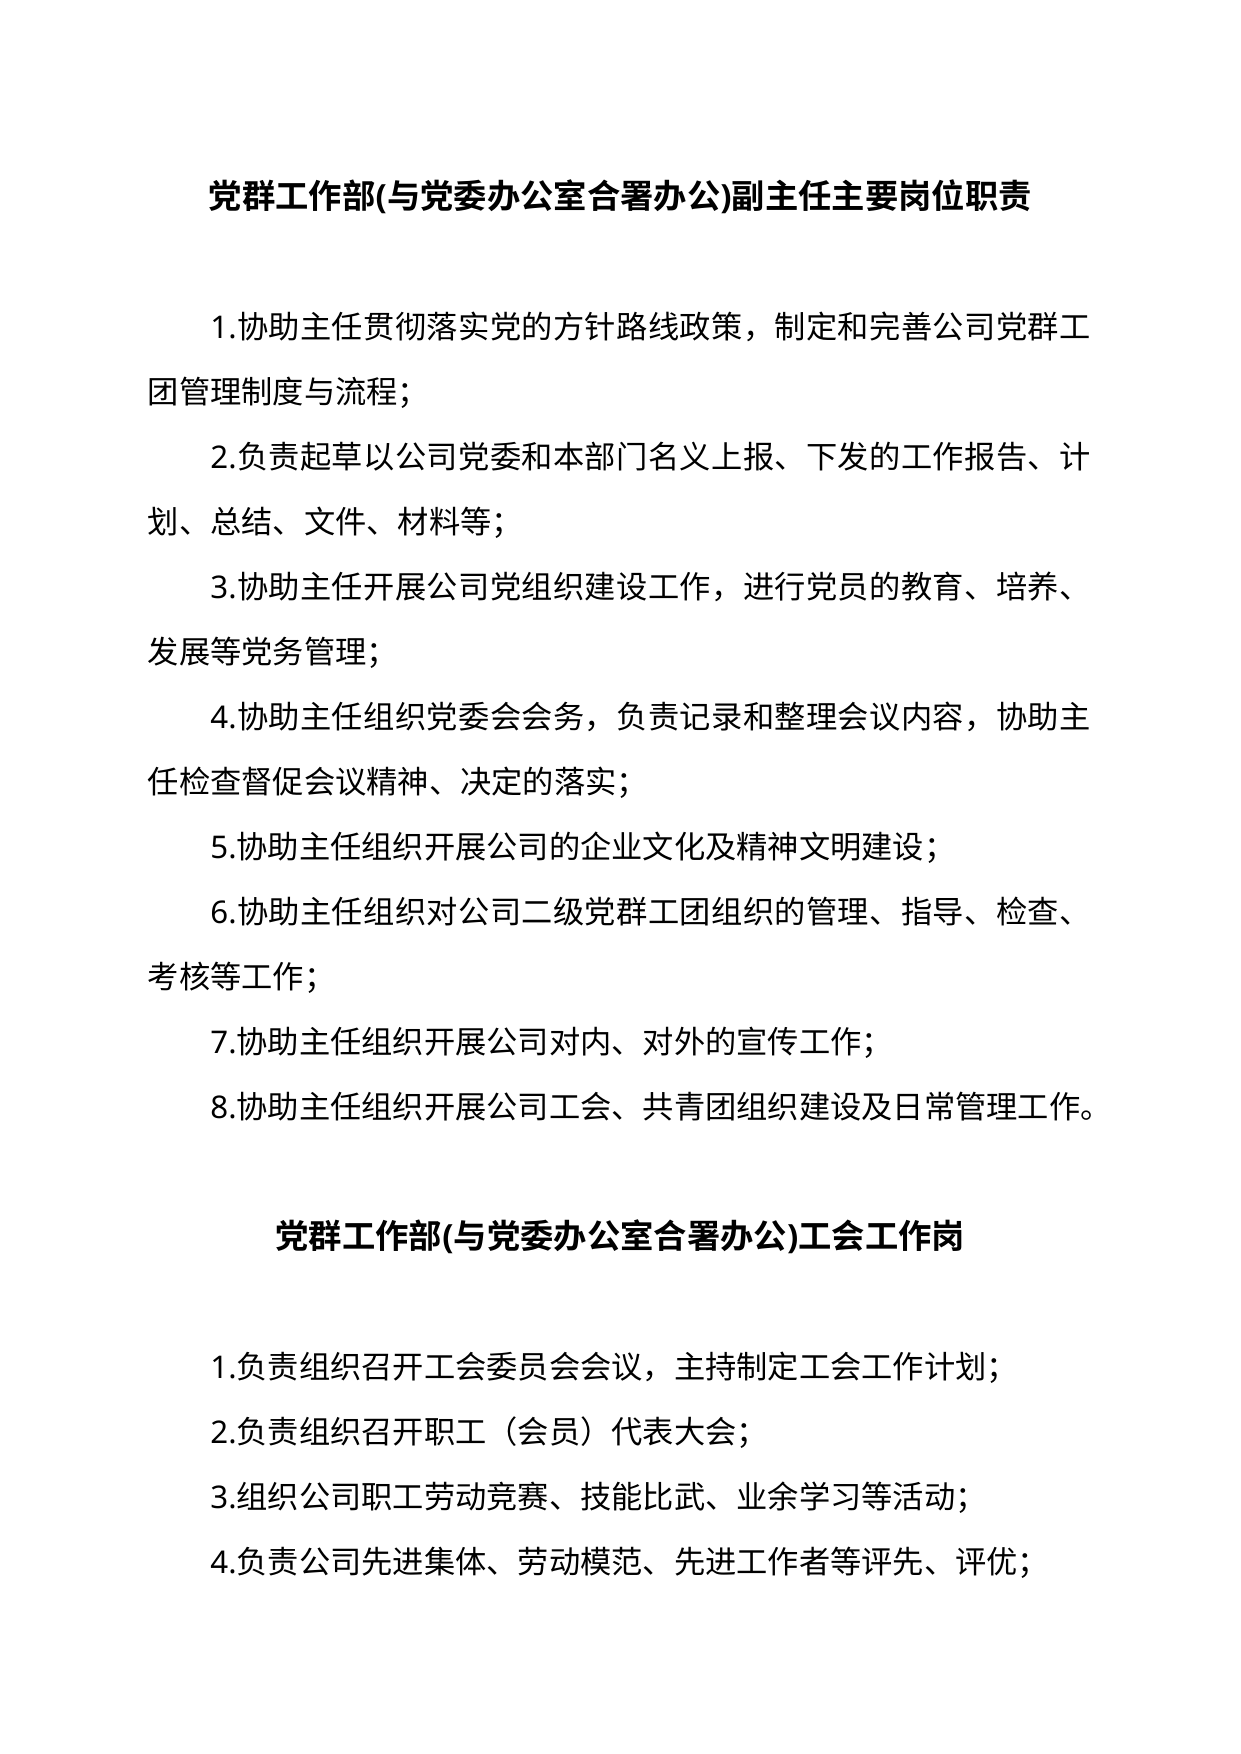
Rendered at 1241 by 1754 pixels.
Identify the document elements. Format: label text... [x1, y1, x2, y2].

text 党群工作部(与党委办公室合署办公)副主任主要岗位职责 [148, 162, 1092, 227]
text 7.协助主任组织开展公司对内、对外的宣传工作； [148, 1007, 1092, 1072]
text 3.协助主任开展公司党组织建设工作，进行党员的教育、培养、发展等党务管理； [148, 552, 1092, 682]
text 4.负责公司先进集体、劳动模范、先进工作者等评先、评优； [148, 1527, 1092, 1592]
text 8.协助主任组织开展公司工会、共青团组织建设及日常管理工作。 [148, 1072, 1092, 1137]
text 5.协助主任组织开展公司的企业文化及精神文明建设； [148, 812, 1092, 877]
text 党群工作部(与党委办公室合署办公)工会工作岗 [148, 1202, 1092, 1267]
text 2.负责组织召开职工（会员）代表大会； [148, 1397, 1092, 1462]
text 6.协助主任组织对公司二级党群工团组织的管理、指导、检查、考核等工作； [148, 877, 1092, 1007]
text 4.协助主任组织党委会会务，负责记录和整理会议内容，协助主任检查督促会议精神、决定的落实； [148, 682, 1092, 812]
text 1.协助主任贯彻落实党的方针路线政策，制定和完善公司党群工团管理制度与流程； [148, 292, 1092, 422]
text 3.组织公司职工劳动竞赛、技能比武、业余学习等活动； [148, 1462, 1092, 1527]
text 2.负责起草以公司党委和本部门名义上报、下发的工作报告、计划、总结、文件、材料等； [148, 422, 1092, 552]
text 1.负责组织召开工会委员会会议，主持制定工会工作计划； [148, 1332, 1092, 1397]
